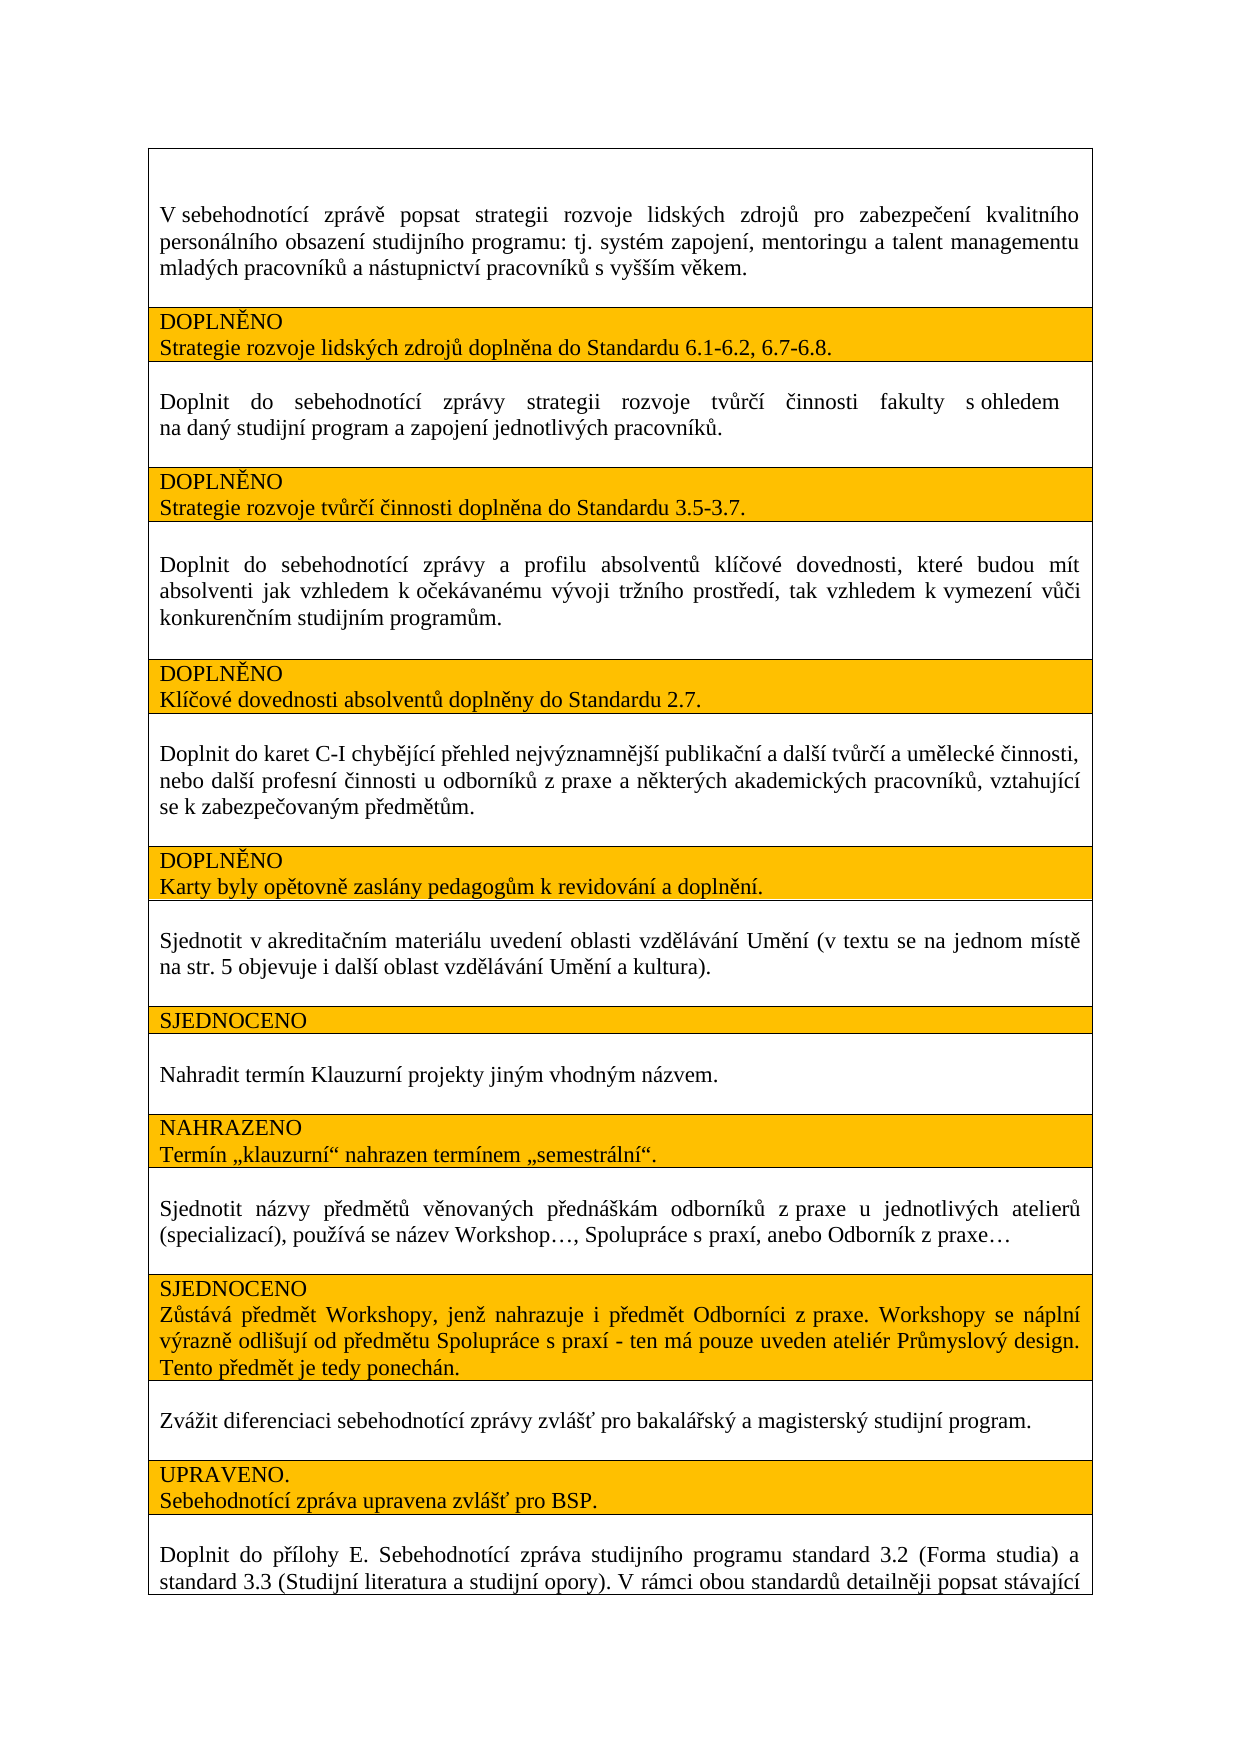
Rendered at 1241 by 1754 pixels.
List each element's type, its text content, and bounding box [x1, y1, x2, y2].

table_cell Doplnit do sebehodnotící zprávy strategii rozvoje tvůrčí činnosti fakulty s ohledem na daný studijní program a zapojení jednotlivých pracovníků. [149, 362, 1092, 467]
table_cell Nahradit termín Klauzurní projekty jiným vhodným názvem. [149, 1034, 1092, 1113]
table_cell Doplnit do sebehodnotící zprávy a profilu absolventů klíčové dovednosti, které budou mít absolventi jak vzhledem k očekávanému vývoji tržního prostředí, tak vzhledem k vymezení vůči konkurenčním studijním programům. [149, 522, 1092, 659]
table_cell Doplnit do karet C-I chybějící přehled nejvýznamnější publikační a další tvůrčí a umělecké činnosti, nebo další profesní činnosti u odborníků z praxe a některých akademických pracovníků, vztahující se k zabezpečovaným předmětům. [149, 714, 1092, 846]
table_cell V sebehodnotící zprávě popsat strategii rozvoje lidských zdrojů pro zabezpečení kvalitního personálního obsazení studijního programu: tj. systém zapojení, mentoringu a talent managementu mladých pracovníků a nástupnictví pracovníků s vyšším věkem. [149, 149, 1092, 307]
table_cell Sjednotit názvy předmětů věnovaných přednáškám odborníků z praxe u jednotlivých atelierů (specializací), používá se název Workshop…, Spolupráce s praxí, anebo Odborník z praxe… [149, 1168, 1092, 1274]
table_cell DOPLNĚNO Strategie rozvoje tvůrčí činnosti doplněna do Standardu 3.5-3.7. [149, 468, 1092, 521]
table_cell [149, 1515, 1092, 1594]
table_cell DOPLNĚNO Strategie rozvoje lidských zdrojů doplněna do Standardu 6.1-6.2, 6.7-6.8. [149, 308, 1092, 361]
table_cell UPRAVENO. Sebehodnotící zpráva upravena zvlášť pro BSP. [149, 1461, 1092, 1514]
table_cell Zvážit diferenciaci sebehodnotící zprávy zvlášť pro bakalářský a magisterský studijní program. [149, 1381, 1092, 1460]
table_cell DOPLNĚNO Klíčové dovednosti absolventů doplněny do Standardu 2.7. [149, 660, 1092, 713]
table_cell DOPLNĚNO Karty byly opětovně zaslány pedagogům k revidování a doplnění. [149, 847, 1092, 899]
table_cell NAHRAZENO Termín „klauzurní“ nahrazen termínem „semestrální“. [149, 1115, 1092, 1167]
table_cell SJEDNOCENO Zůstává předmět Workshopy, jenž nahrazuje i předmět Odborníci z praxe. Workshopy se náplní výrazně odlišují od předmětu Spolupráce s praxí - ten má pouze uveden ateliér Průmyslový design. Tento předmět je tedy ponechán. [149, 1275, 1092, 1380]
table_cell Sjednotit v akreditačním materiálu uvedení oblasti vzdělávání Umění (v textu se na jednom místě na str. 5 objevuje i další oblast vzdělávání Umění a kultura). [149, 901, 1092, 1006]
table_cell SJEDNOCENO [149, 1007, 1092, 1033]
